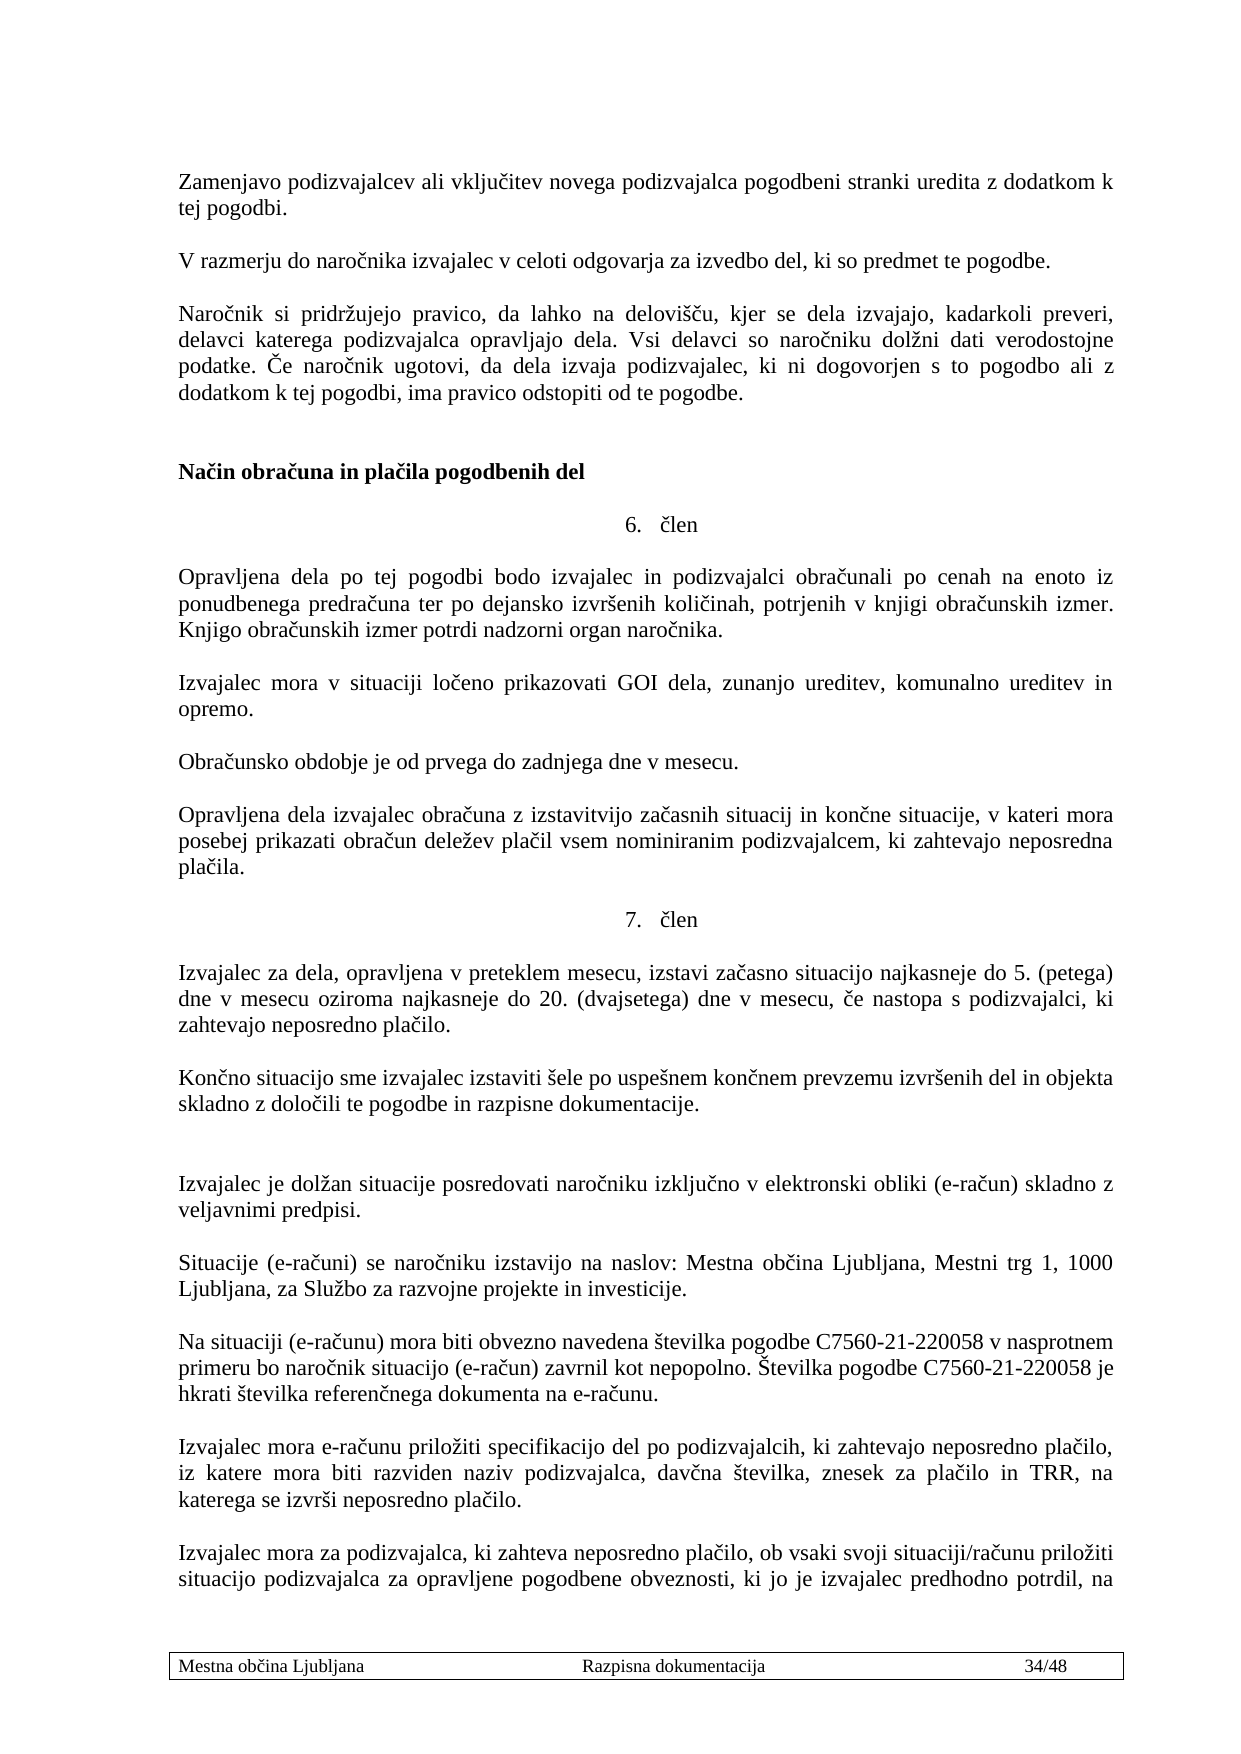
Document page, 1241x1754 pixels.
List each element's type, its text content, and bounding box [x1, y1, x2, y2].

text Opravljena dela po tej pogodbi bodo izvajalec in podizvajalci obračunali po cenah na enoto iz ponudbenega predračuna ter po dejansko izvršenih količinah, potrjenih v knjigi obračunskih izmer. Knjigo obračunskih izmer potrdi nadzorni organ naročnika. [178, 563, 1115, 642]
text Opravljena dela izvajalec obračuna z izstavitvijo začasnih situacij in končne situacije, v kateri mora posebej prikazati obračun deležev plačil vsem nominiranim podizvajalcem, ki zahtevajo neposredna plačila. [178, 801, 1115, 880]
list Izvajalec je dolžan situacije posredovati naročniku izključno v elektronski obliki (e-račun) skladno z veljavnimi predpisi. [178, 1169, 1115, 1222]
text Zamenjavo podizvajalcev ali vključitev novega podizvajalca pogodbeni stranki uredita z dodatkom k tej pogodbi. [178, 168, 1115, 221]
list Končno situacijo sme izvajalec izstaviti šele po uspešnem končnem prevzemu izvršenih del in objekta skladno z določili te pogodbe in razpisne dokumentacije. [178, 1064, 1115, 1117]
text V razmerju do naročnika izvajalec v celoti odgovarja za izvedbo del, ki so predmet te pogodbe. [104, 247, 1115, 273]
list člen [178, 511, 1145, 537]
text Naročnik si pridržujejo pravico, da lahko na delovišču, kjer se dela izvajajo, kadarkoli preveri, delavci katerega podizvajalca opravljajo dela. Vsi delavci so naročniku dolžni dati verodostojne podatke. Če naročnik ugotovi, da dela izvaja podizvajalec, ki ni dogovorjen s to pogodbo ali z dodatkom k tej pogodbi, ima pravico odstopiti od te pogodbe. [178, 300, 1115, 405]
text Izvajalec mora e-računu priložiti specifikacijo del po podizvajalcih, ki zahtevajo neposredno plačilo, iz katere mora biti razviden naziv podizvajalca, davčna številka, znesek za plačilo in TRR, na katerega se izvrši neposredno plačilo. [178, 1433, 1115, 1512]
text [178, 1538, 1115, 1591]
text Obračunsko obdobje je od prvega do zadnjega dne v mesecu. [178, 748, 1115, 774]
text Situacije (e-računi) se naročniku izstavijo na naslov: Mestna občina Ljubljana, Mestni trg 1, 1000 Ljubljana, za Službo za razvojne projekte in investicije. [178, 1249, 1115, 1301]
text Način obračuna in plačila pogodbenih del [178, 458, 1145, 484]
list člen [178, 906, 1145, 932]
text Na situaciji (e-računu) mora biti obvezno navedena številka pogodbe C7560-21-220058 v nasprotnem primeru bo naročnik situacijo (e-račun) zavrnil kot nepopolno. Številka pogodbe C7560-21-220058 je hkrati številka referenčnega dokumenta na e-računu. [178, 1328, 1115, 1407]
text Izvajalec mora v situaciji ločeno prikazovati GOI dela, zunanjo ureditev, komunalno ureditev in opremo. [178, 669, 1115, 722]
text Izvajalec za dela, opravljena v preteklem mesecu, izstavi začasno situacijo najkasneje do 5. (petega) dne v mesecu oziroma najkasneje do 20. (dvajsetega) dne v mesecu, če nastopa s podizvajalci, ki zahtevajo neposredno plačilo. [178, 959, 1115, 1038]
